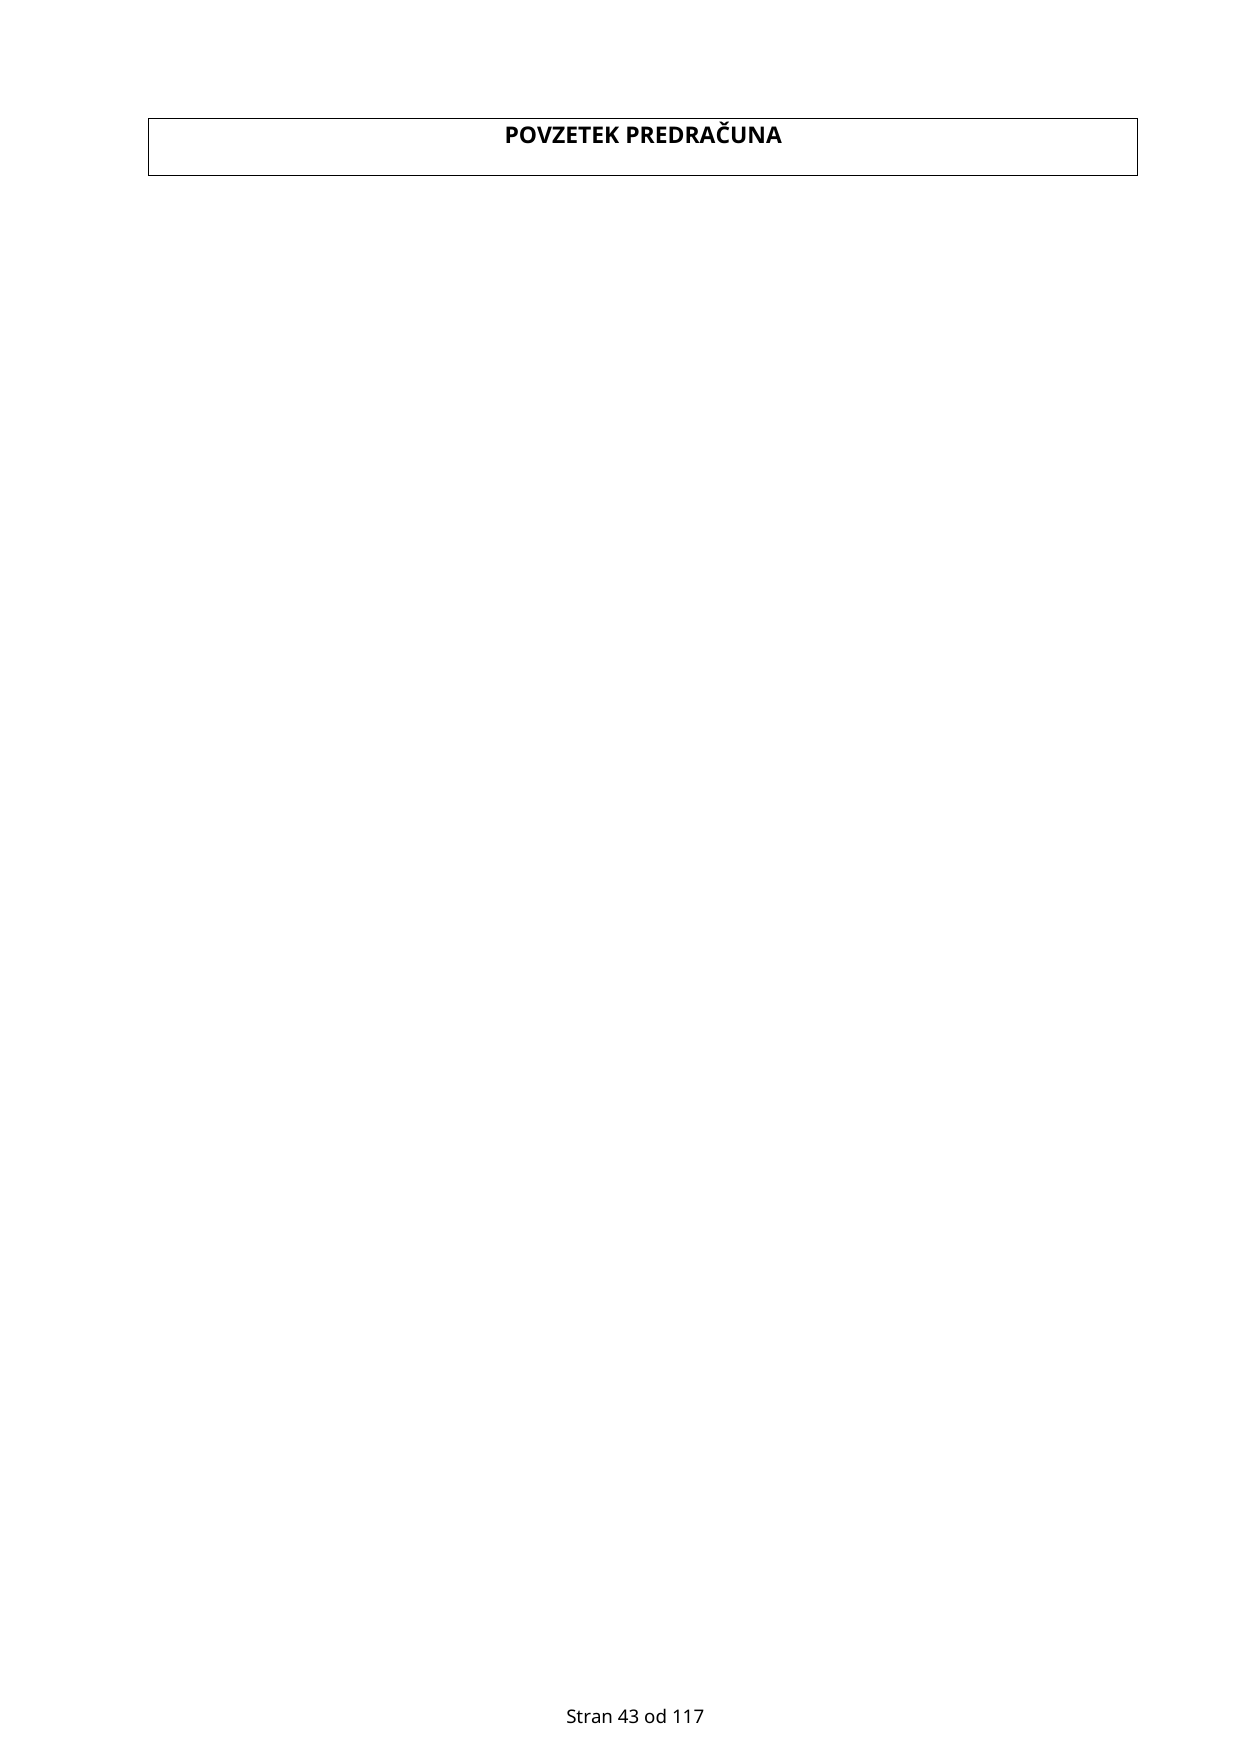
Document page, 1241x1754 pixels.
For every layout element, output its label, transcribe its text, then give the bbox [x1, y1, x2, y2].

table_header POVZETEK PREDRAČUNA [149, 119, 1137, 175]
